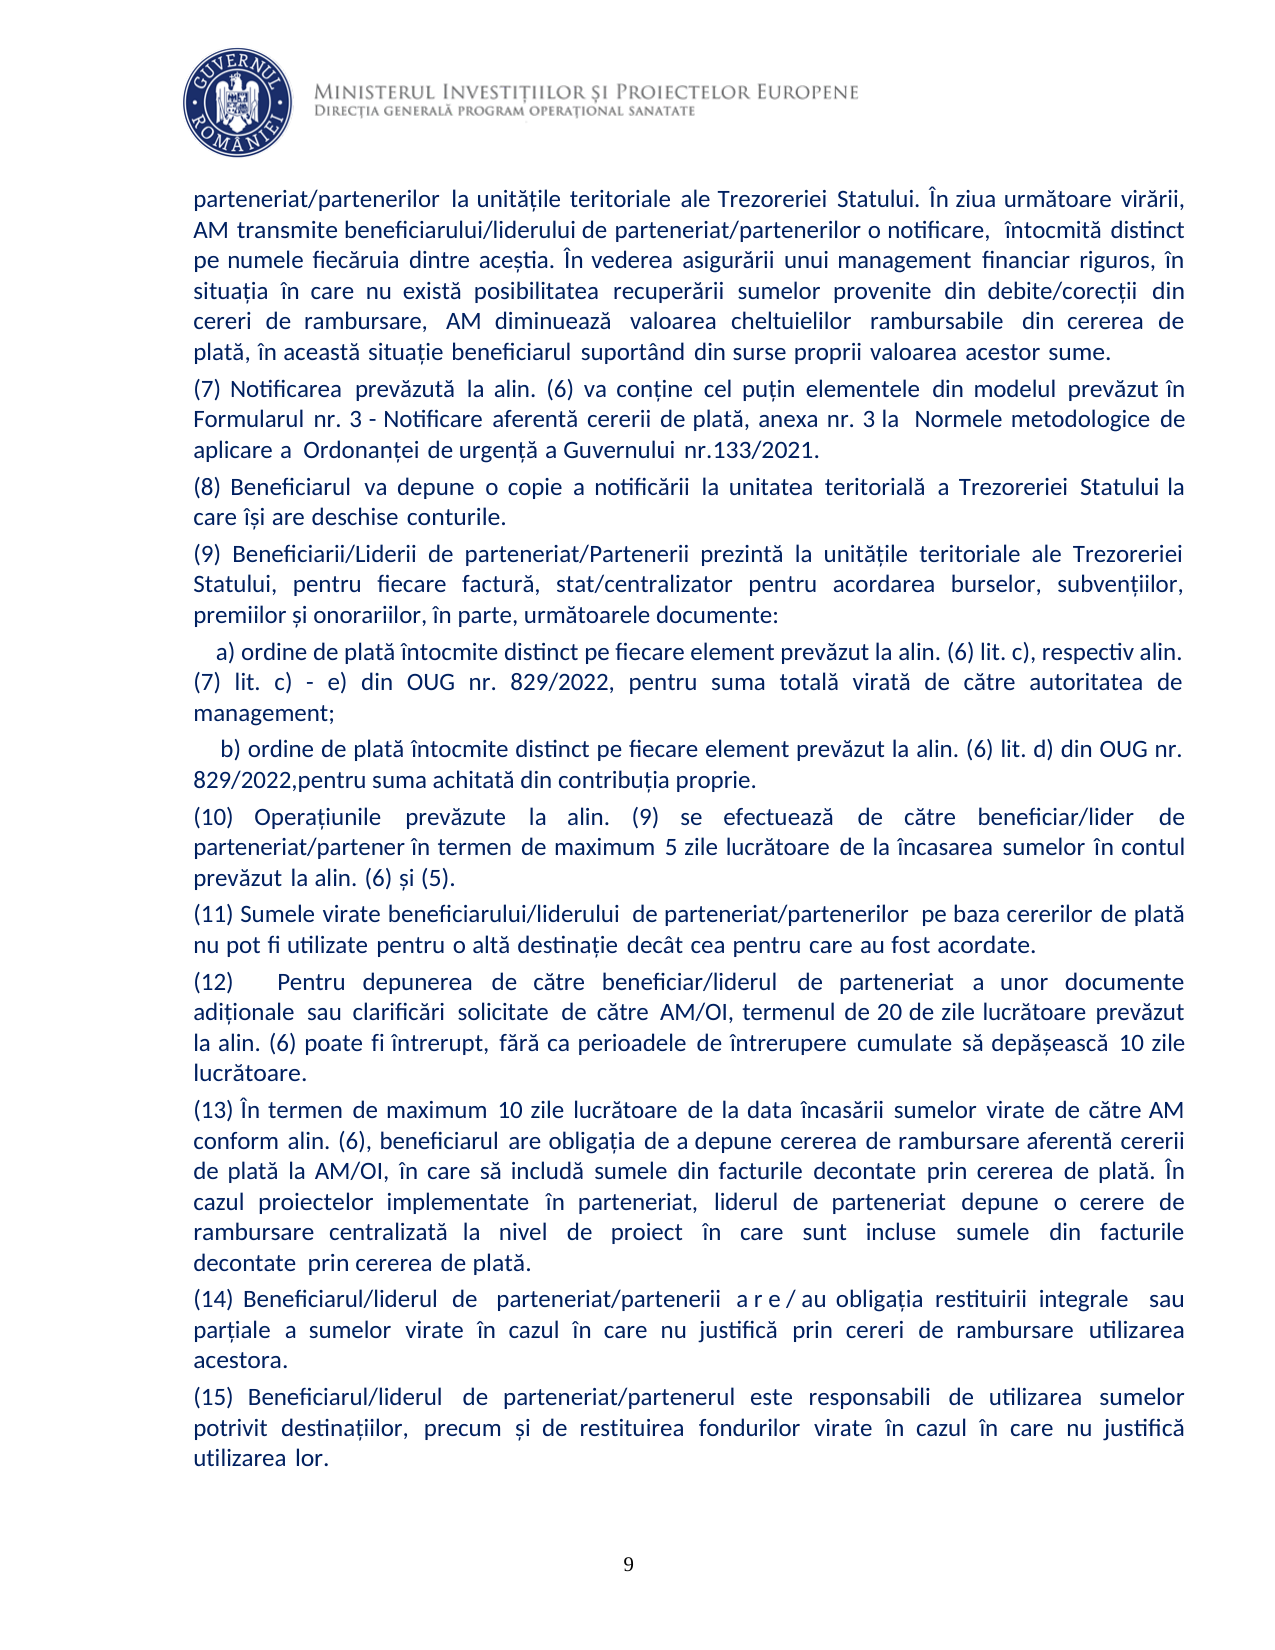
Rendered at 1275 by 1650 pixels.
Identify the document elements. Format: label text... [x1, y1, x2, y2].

picture [179, 44, 883, 160]
text (15) Beneficiarul/liderul de parteneriat/partenerul este responsabili de utilizarea sumelor potrivit destinaţiilor, precum şi de restituirea fondurilor virate în cazul în care nu justifică utilizarea lor. [193, 1381, 1185, 1473]
text (13) În termen de maximum 10 zile lucrătoare de la data încasării sumelor virate de către AM conform alin. (6), beneficiarul are obligaţia de a depune cererea de rambursare aferentă cererii de plată la AM/OI, în care să includă sumele din facturile decontate prin cererea de plată. În cazul proiectelor implementate în parteneriat, liderul de parteneriat depune o cerere de rambursare centralizată la nivel de proiect în care sunt incluse sumele din facturile decontate prin cererea de plată. [193, 1094, 1185, 1277]
text b) ordine de plată întocmite distinct pe fiecare element prevăzut la alin. (6) lit. d) din OUG nr. 829/2022,pentru suma achitată din contribuţia proprie. [193, 733, 1185, 794]
text (14) Beneficiarul/liderul de parteneriat/partenerii are/au obligaţia restituirii integrale sau parţiale a sumelor virate în cazul în care nu justifică prin cereri de rambursare utilizarea acestora. [193, 1284, 1185, 1375]
text (7) Notificarea prevăzută la alin. (6) va conţine cel puţin elementele din modelul prevăzut în Formularul nr. 3 - Notificare aferentă cererii de plată, anexa nr. 3 la Normele metodologice de aplicare a Ordonanţei de urgenţă a Guvernului nr.133/2021. [193, 373, 1185, 464]
text (11) Sumele virate beneficiarului/liderului de parteneriat/partenerilor pe baza cererilor de plată nu pot fi utilizate pentru o altă destinaţie decât cea pentru care au fost acordate. [193, 899, 1185, 960]
text (8) Beneficiarul va depune o copie a notificării la unitatea teritorială a Trezoreriei Statului la care îşi are deschise conturile. [193, 471, 1185, 532]
text (9) Beneficiarii/Liderii de parteneriat/Partenerii prezintă la unităţile teritoriale ale Trezoreriei Statului, pentru fiecare factură, stat/centralizator pentru acordarea burselor, subvenţiilor, premiilor şi onorariilor, în parte, următoarele documente: [193, 538, 1185, 629]
text a) ordine de plată întocmite distinct pe fiecare element prevăzut la alin. (6) lit. c), respectiv alin. (7) lit. c) - e) din OUG nr. 829/2022, pentru suma totală virată de către autoritatea de management; [193, 636, 1185, 727]
text (10) Operaţiunile prevăzute la alin. (9) se efectuează de către beneficiar/lider de parteneriat/partener în termen de maximum 5 zile lucrătoare de la încasarea sumelor în contul prevăzut la alin. (6) şi (5). [193, 801, 1186, 892]
text (12) Pentru depunerea de către beneficiar/liderul de parteneriat a unor documente adiţionale sau clarificări solicitate de către AM/OI, termenul de 20 de zile lucrătoare prevăzut la alin. (6) poate fi întrerupt, fără ca perioadele de întrerupere cumulate să depăşească 10 zile lucrătoare. [193, 966, 1185, 1088]
